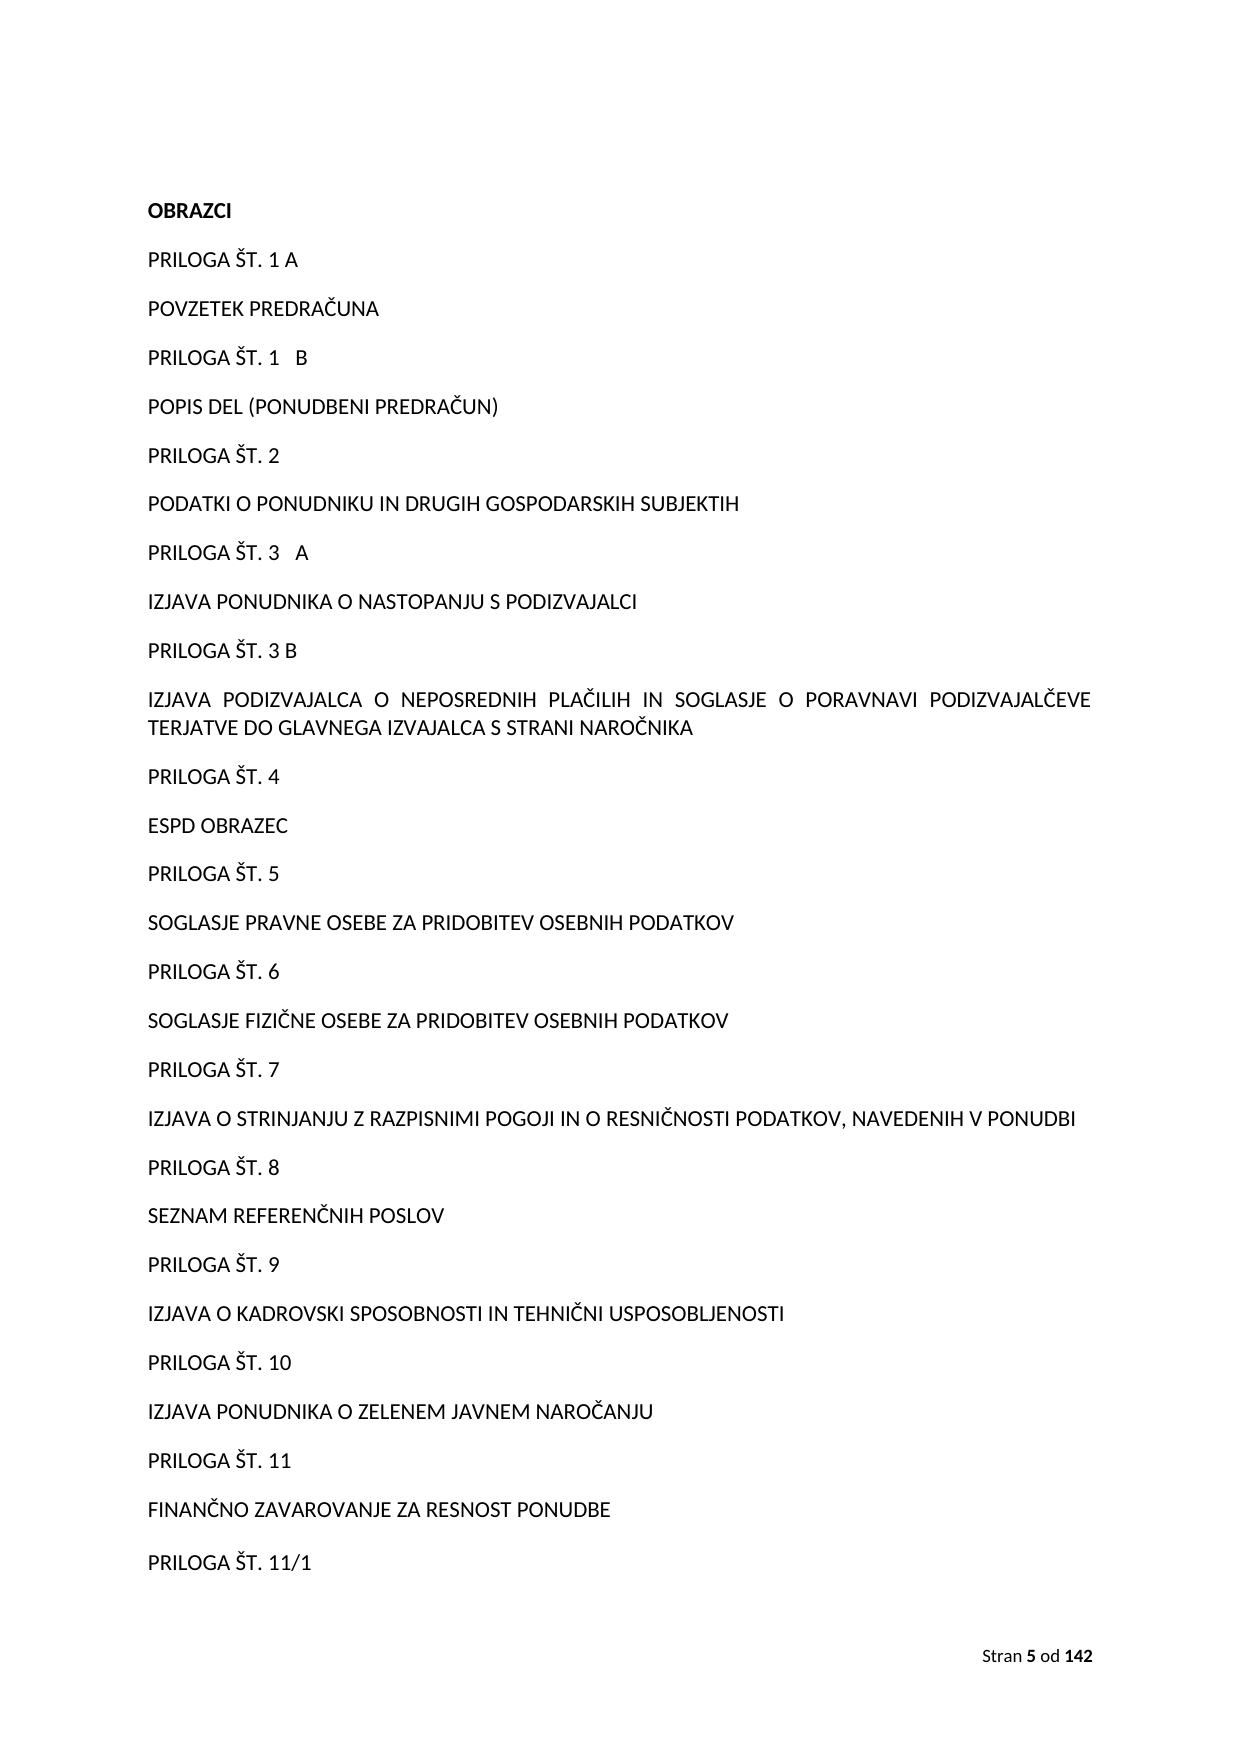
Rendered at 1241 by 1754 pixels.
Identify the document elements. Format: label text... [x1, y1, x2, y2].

text PRILOGA ŠT. 7 [148, 1055, 1093, 1083]
text PRILOGA ŠT. 1 A [148, 245, 1093, 273]
text PODATKI O PONUDNIKU IN DRUGIH GOSPODARSKIH SUBJEKTIH [148, 489, 1093, 518]
text PRILOGA ŠT. 10 [148, 1348, 1093, 1376]
text PRILOGA ŠT. 9 [148, 1250, 1093, 1278]
text POVZETEK PREDRAČUNA [148, 294, 1093, 322]
text PRILOGA ŠT. 2 [148, 441, 1093, 469]
text PRILOGA ŠT. 3 B [148, 636, 1093, 664]
text PRILOGA ŠT. 11 [148, 1446, 1093, 1474]
text PRILOGA ŠT. 4 [148, 762, 1093, 790]
text PRILOGA ŠT. 3 A [148, 538, 1093, 566]
text SEZNAM REFERENČNIH POSLOV [148, 1202, 1093, 1229]
text PRILOGA ŠT. 6 [148, 957, 1093, 985]
text OBRAZCI [148, 196, 1093, 224]
text SOGLASJE PRAVNE OSEBE ZA PRIDOBITEV OSEBNIH PODATKOV [148, 908, 1093, 936]
text SOGLASJE FIZIČNE OSEBE ZA PRIDOBITEV OSEBNIH PODATKOV [148, 1006, 1093, 1034]
text PRILOGA ŠT. 8 [148, 1153, 1093, 1181]
text PRILOGA ŠT. 11/1 [148, 1548, 1093, 1576]
text POPIS DEL (PONUDBENI PREDRAČUN) [148, 392, 1093, 420]
text PRILOGA ŠT. 5 [148, 859, 1093, 888]
text IZJAVA O KADROVSKI SPOSOBNOSTI IN TEHNIČNI USPOSOBLJENOSTI [148, 1299, 1093, 1327]
text FINANČNO ZAVAROVANJE ZA RESNOST PONUDBE [148, 1495, 1093, 1523]
text ESPD OBRAZEC [148, 811, 1093, 839]
text IZJAVA PONUDNIKA O NASTOPANJU S PODIZVAJALCI [148, 587, 1093, 615]
text IZJAVA PONUDNIKA O ZELENEM JAVNEM NAROČANJU [148, 1397, 1093, 1425]
text IZJAVA PODIZVAJALCA O NEPOSREDNIH PLAČILIH IN SOGLASJE O PORAVNAVI PODIZVAJALČEVE TERJATVE DO GLAVNEGA IZVAJALCA S STRANI NAROČNIKA [148, 685, 1093, 741]
text IZJAVA O STRINJANJU Z RAZPISNIMI POGOJI IN O RESNIČNOSTI PODATKOV, NAVEDENIH V PONUDBI [148, 1104, 1093, 1132]
text PRILOGA ŠT. 1 B [148, 343, 1093, 371]
